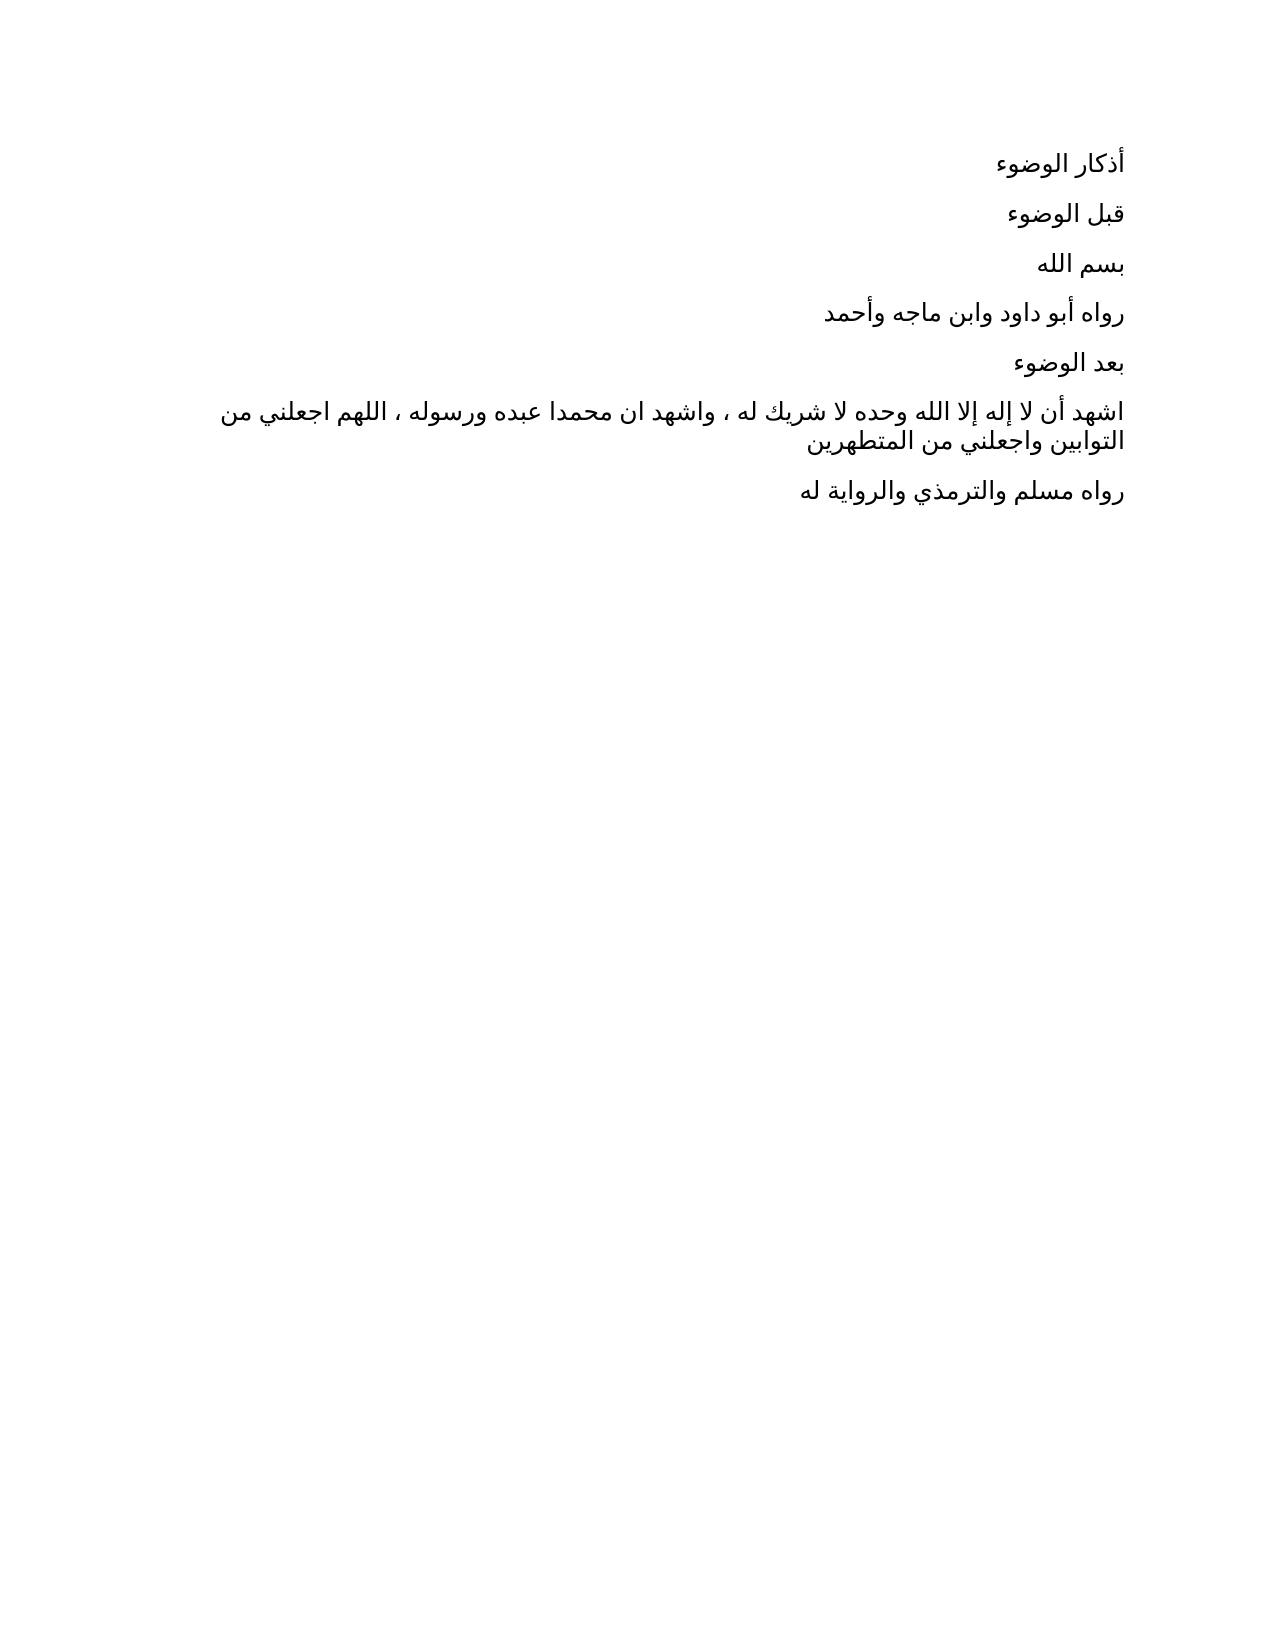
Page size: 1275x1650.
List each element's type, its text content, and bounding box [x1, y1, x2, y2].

text رواه مسلم والترمذي والرواية له [150, 476, 1125, 505]
text أذكار الوضوء [150, 150, 1125, 179]
text اشهد أن لا إله إلا الله وحده لا شريك له ، واشهد ان محمدا عبده ورسوله ، اللهم اجعلني من التوابين واجعلني من المتطهرين [150, 398, 1125, 455]
text بسم الله [150, 249, 1125, 278]
text رواه أبو داود وابن ماجه وأحمد [150, 299, 1125, 327]
text بعد الوضوء [150, 348, 1125, 377]
text قبل الوضوء [150, 199, 1125, 228]
